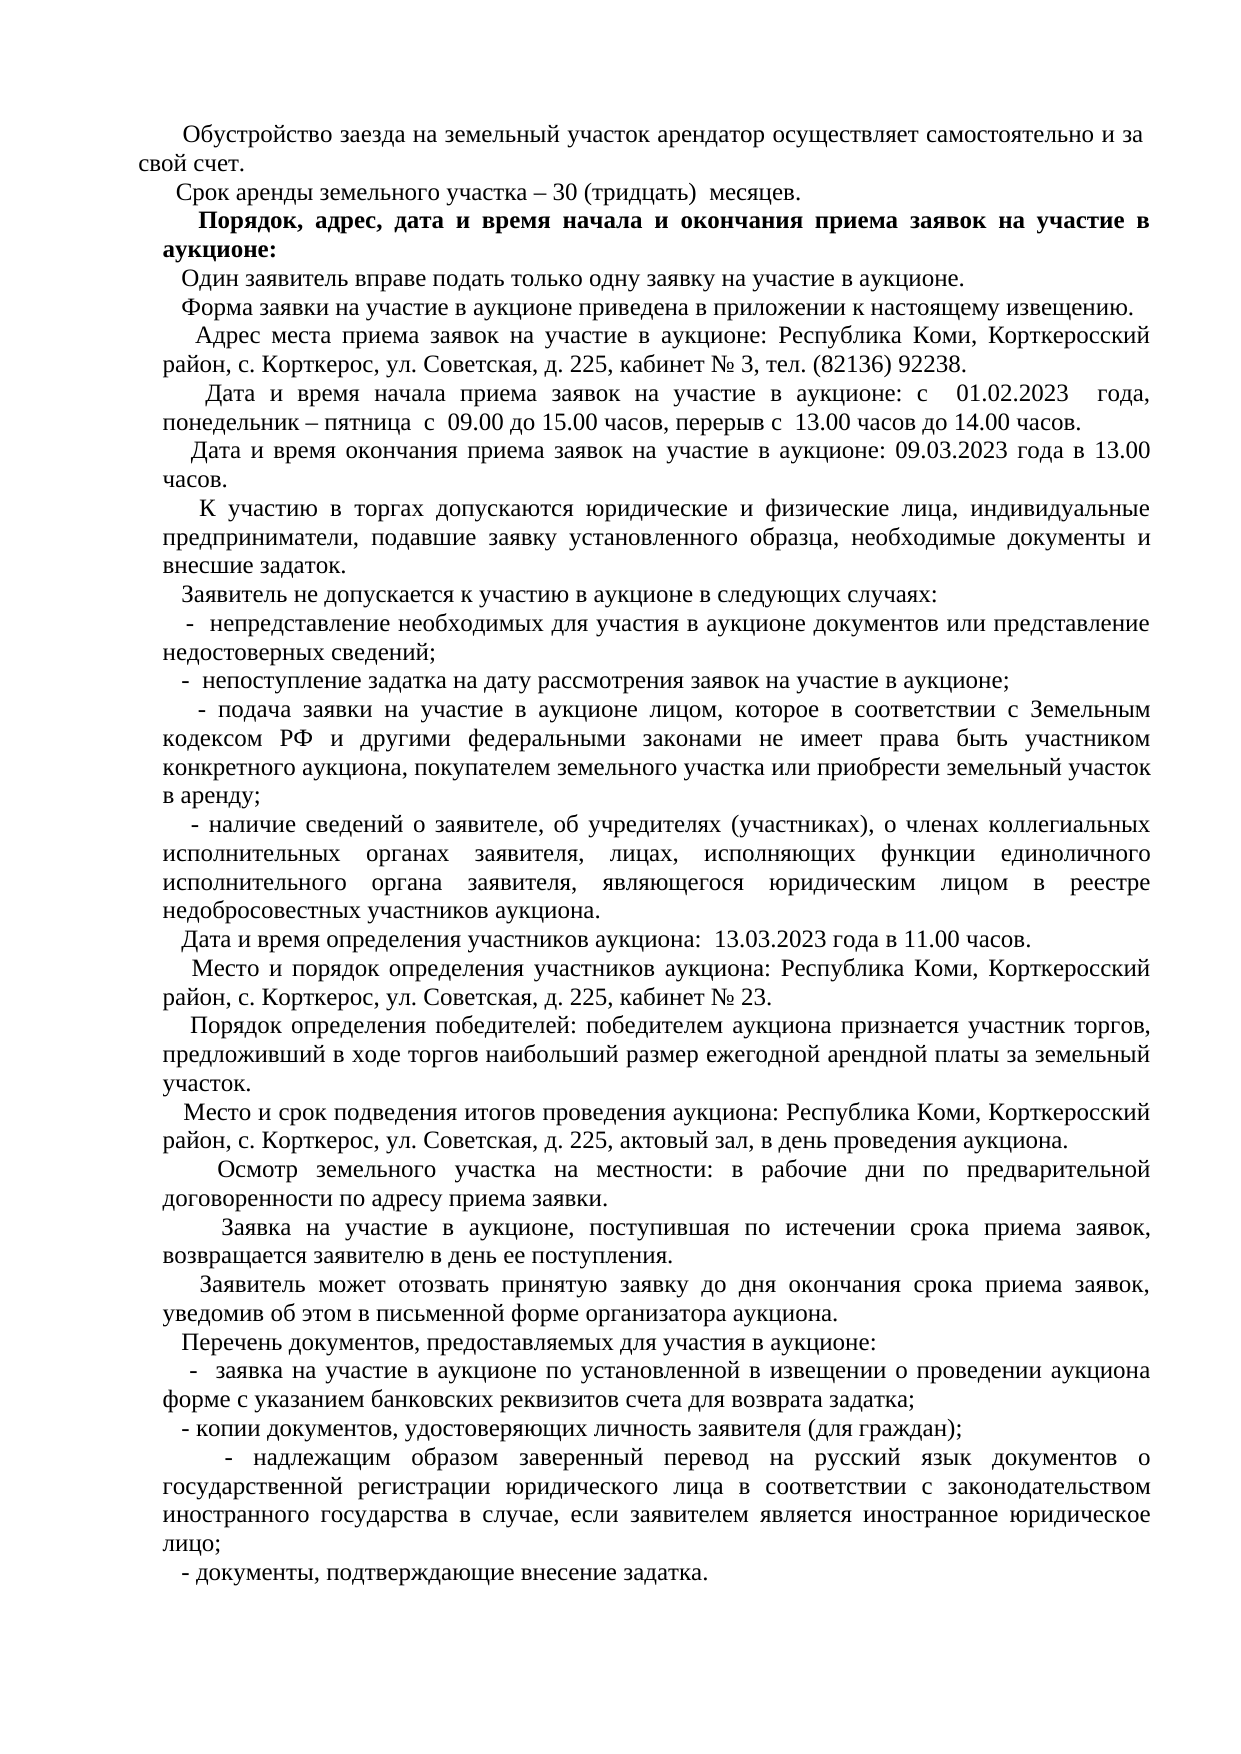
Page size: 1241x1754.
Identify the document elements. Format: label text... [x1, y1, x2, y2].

text Место и срок подведения итогов проведения аукциона: Республика Коми, Корткеросский район, с. Корткерос, ул. Советская, д. 225, актовый зал, в день проведения аукциона. [162, 1097, 1152, 1154]
text Адрес места приема заявок на участие в аукционе: Республика Коми, Корткеросский район, с. Корткерос, ул. Советская, д. 225, кабинет № 3, тел. (82136) 92238. [162, 321, 1152, 378]
text - копии документов, удостоверяющих личность заявителя (для граждан); [162, 1413, 1152, 1442]
text - подача заявки на участие в аукционе лицом, которое в соответствии с Земельным кодексом РФ и другими федеральными законами не имеет права быть участником конкретного аукциона, покупателем земельного участка или приобрести земельный участок в аренду; [162, 694, 1152, 809]
text - надлежащим образом заверенный перевод на русский язык документов о государственной регистрации юридического лица в соответствии с законодательством иностранного государства в случае, если заявителем является иностранное юридическое лицо; [162, 1442, 1152, 1557]
text Осмотр земельного участка на местности: в рабочие дни по предварительной договоренности по адресу приема заявки. [162, 1154, 1152, 1212]
text Один заявитель вправе подать только одну заявку на участие в аукционе. [162, 263, 1152, 292]
text Перечень документов, предоставляемых для участия в аукционе: [162, 1327, 1152, 1356]
text Порядок определения победителей: победителем аукциона признается участник торгов, предложивший в ходе торгов наибольший размер ежегодной арендной платы за земельный участок. [162, 1011, 1152, 1097]
text - непоступление задатка на дату рассмотрения заявок на участие в аукционе; [162, 666, 1152, 694]
text Дата и время определения участников аукциона: 13.03.2023 года в 11.00 часов. [162, 924, 1152, 953]
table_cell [127, 118, 1157, 206]
text Заявитель может отозвать принятую заявку до дня окончания срока приема заявок, уведомив об этом в письменной форме организатора аукциона. [162, 1269, 1152, 1327]
text Дата и время начала приема заявок на участие в аукционе: с 01.02.2023 года, понедельник – пятница с 09.00 до 15.00 часов, перерыв с 13.00 часов до 14.00 часов. [162, 378, 1152, 436]
text - наличие сведений о заявителе, об учредителях (участниках), о членах коллегиальных исполнительных органах заявителя, лицах, исполняющих функции единоличного исполнительного органа заявителя, являющегося юридическим лицом в реестре недобросовестных участников аукциона. [162, 809, 1152, 924]
text Место и порядок определения участников аукциона: Республика Коми, Корткеросский район, с. Корткерос, ул. Советская, д. 225, кабинет № 23. [162, 953, 1152, 1011]
text К участию в торгах допускаются юридические и физические лица, индивидуальные предприниматели, подавшие заявку установленного образца, необходимые документы и внесшие задаток. [162, 493, 1152, 579]
text Заявка на участие в аукционе, поступившая по истечении срока приема заявок, возвращается заявителю в день ее поступления. [162, 1212, 1152, 1269]
text Дата и время окончания приема заявок на участие в аукционе: 09.03.2023 года в 13.00 часов. [162, 436, 1152, 493]
text - заявка на участие в аукционе по установленной в извещении о проведении аукциона форме с указанием банковских реквизитов счета для возврата задатка; [162, 1356, 1152, 1413]
text Форма заявки на участие в аукционе приведена в приложении к настоящему извещению. [162, 292, 1152, 321]
text - документы, подтверждающие внесение задатка. [162, 1557, 1152, 1586]
text - непредставление необходимых для участия в аукционе документов или представление недостоверных сведений; [162, 608, 1152, 666]
text Порядок, адрес, дата и время начала и окончания приема заявок на участие в аукционе: [162, 206, 1152, 263]
text Заявитель не допускается к участию в аукционе в следующих случаях: [162, 579, 1152, 608]
